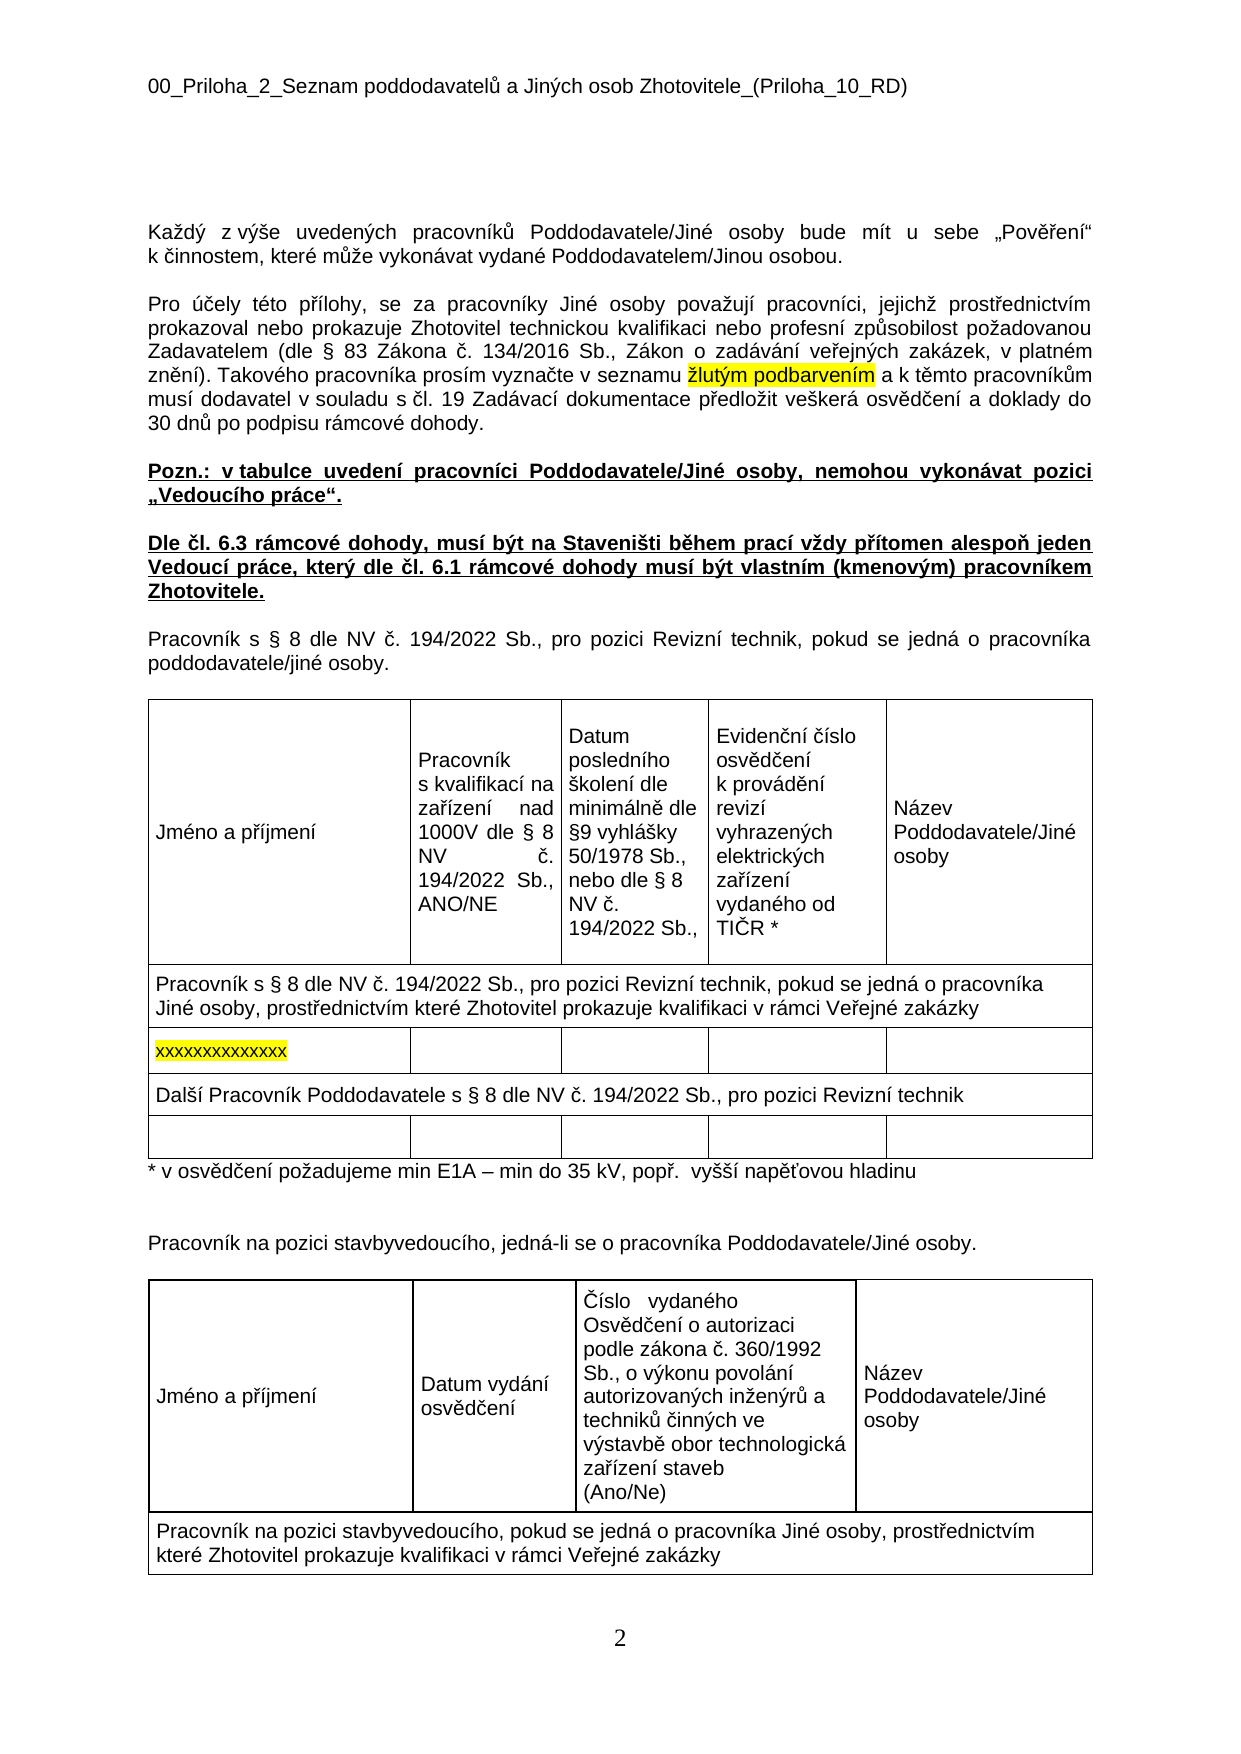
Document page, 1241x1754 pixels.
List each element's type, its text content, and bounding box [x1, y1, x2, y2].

table_cell [562, 1028, 708, 1073]
table_cell Další Pracovník Poddodavatele s § 8 dle NV č. 194/2022 Sb., pro pozici Revizní technik [149, 1074, 1092, 1115]
table_cell [411, 1116, 561, 1158]
text Dle čl. 6.3 rámcové dohody, musí být na Staveništi během prací vždy přítomen alespoň jeden Vedoucí práce, který dle čl. 6.1 rámcové dohody musí být vlastním (kmenovým) pracovníkem Zhotovitele. [148, 531, 1093, 552]
text Každý z výše uvedených pracovníků Poddodavatele/Jiné osoby bude mít u sebe „Pověření“ k činnostem, které může vykonávat vydané Poddodavatelem/Jinou osobou. [148, 219, 1093, 267]
text Pozn.: v tabulce uvedení pracovníci Poddodavatele/Jiné osoby, nemohou vykonávat pozici „Vedoucího práce“. [148, 459, 1093, 480]
table_cell [887, 1116, 1092, 1158]
table_cell [709, 1116, 886, 1158]
table_cell [709, 1028, 886, 1073]
table_cell [149, 1116, 410, 1158]
text Pro účely této přílohy, se za pracovníky Jiné osoby považují pracovníci, jejichž prostřednictvím prokazoval nebo prokazuje Zhotovitel technickou kvalifikaci nebo profesní způsobilost požadovanou Zadavatelem (dle § 83 Zákona č. 134/2016 Sb., Zákon o zadávání veřejných zakázek, v platném znění). Takového pracovníka prosím vyznačte v seznamu žlutým podbarvením a k těmto pracovníkům musí dodavatel v souladu s čl. 19 Zadávací dokumentace předložit veškerá osvědčení a doklady do 30 dnů po podpisu rámcové dohody. [148, 291, 1093, 435]
table_cell xxxxxxxxxxxxxx [149, 1028, 410, 1073]
table_header Pracovník s kvalifikací na zařízení nad 1000V dle § 8 NV č. 194/2022 Sb., ANO/NE [411, 700, 561, 964]
table_cell Pracovník na pozici stavbyvedoucího, pokud se jedná o pracovníka Jiné osoby, prostřednictvím které Zhotovitel prokazuje kvalifikaci v rámci Veřejné zakázky [149, 1513, 1092, 1574]
table_header Evidenční číslo osvědčení k provádění revizí vyhrazených elektrických zařízení vydaného od TIČR * [709, 700, 886, 964]
table_cell [411, 1028, 561, 1073]
text Pozn.: v tabulce uvedení pracovníci Poddodavatele/Jiné osoby, nemohou vykonávat pozici „Vedoucího práce“. [148, 481, 1093, 507]
text Dle čl. 6.3 rámcové dohody, musí být na Staveništi během prací vždy přítomen alespoň jeden Vedoucí práce, který dle čl. 6.1 rámcové dohody musí být vlastním (kmenovým) pracovníkem Zhotovitele. [148, 577, 1093, 603]
text Dle čl. 6.3 rámcové dohody, musí být na Staveništi během prací vždy přítomen alespoň jeden Vedoucí práce, který dle čl. 6.1 rámcové dohody musí být vlastním (kmenovým) pracovníkem Zhotovitele. [148, 553, 1093, 576]
table_header Jméno a příjmení [149, 700, 410, 964]
table_header Název Poddodavatele/Jiné osoby [887, 700, 1092, 964]
table_header Datum vydání osvědčení [414, 1281, 575, 1511]
table_header Jméno a příjmení [150, 1281, 412, 1511]
text * v osvědčení požadujeme min E1A – min do 35 kV, popř. vyšší napěťovou hladinu [148, 1159, 1093, 1183]
table_cell Pracovník s § 8 dle NV č. 194/2022 Sb., pro pozici Revizní technik, pokud se jedná o pracovníka Jiné osoby, prostřednictvím které Zhotovitel prokazuje kvalifikaci v rámci Veřejné zakázky [149, 965, 1092, 1027]
text Pracovník na pozici stavbyvedoucího, jedná-li se o pracovníka Poddodavatele/Jiné osoby. [148, 1231, 1093, 1255]
text Pracovník s § 8 dle NV č. 194/2022 Sb., pro pozici Revizní technik, pokud se jedná o pracovníka poddodavatele/jiné osoby. [148, 627, 1093, 675]
table_cell [562, 1116, 708, 1158]
table_cell [887, 1028, 1092, 1073]
table_header Číslo vydaného Osvědčení o autorizaci podle zákona č. 360/1992 Sb., o výkonu povolání autorizovaných inženýrů a techniků činných ve výstavbě obor technologická zařízení staveb (Ano/Ne) [577, 1281, 855, 1511]
table_header Název Poddodavatele/Jiné osoby [857, 1280, 1092, 1511]
table_header Datum posledního školení dle minimálně dle §9 vyhlášky 50/1978 Sb., nebo dle § 8 NV č. 194/2022 Sb., [562, 700, 708, 964]
